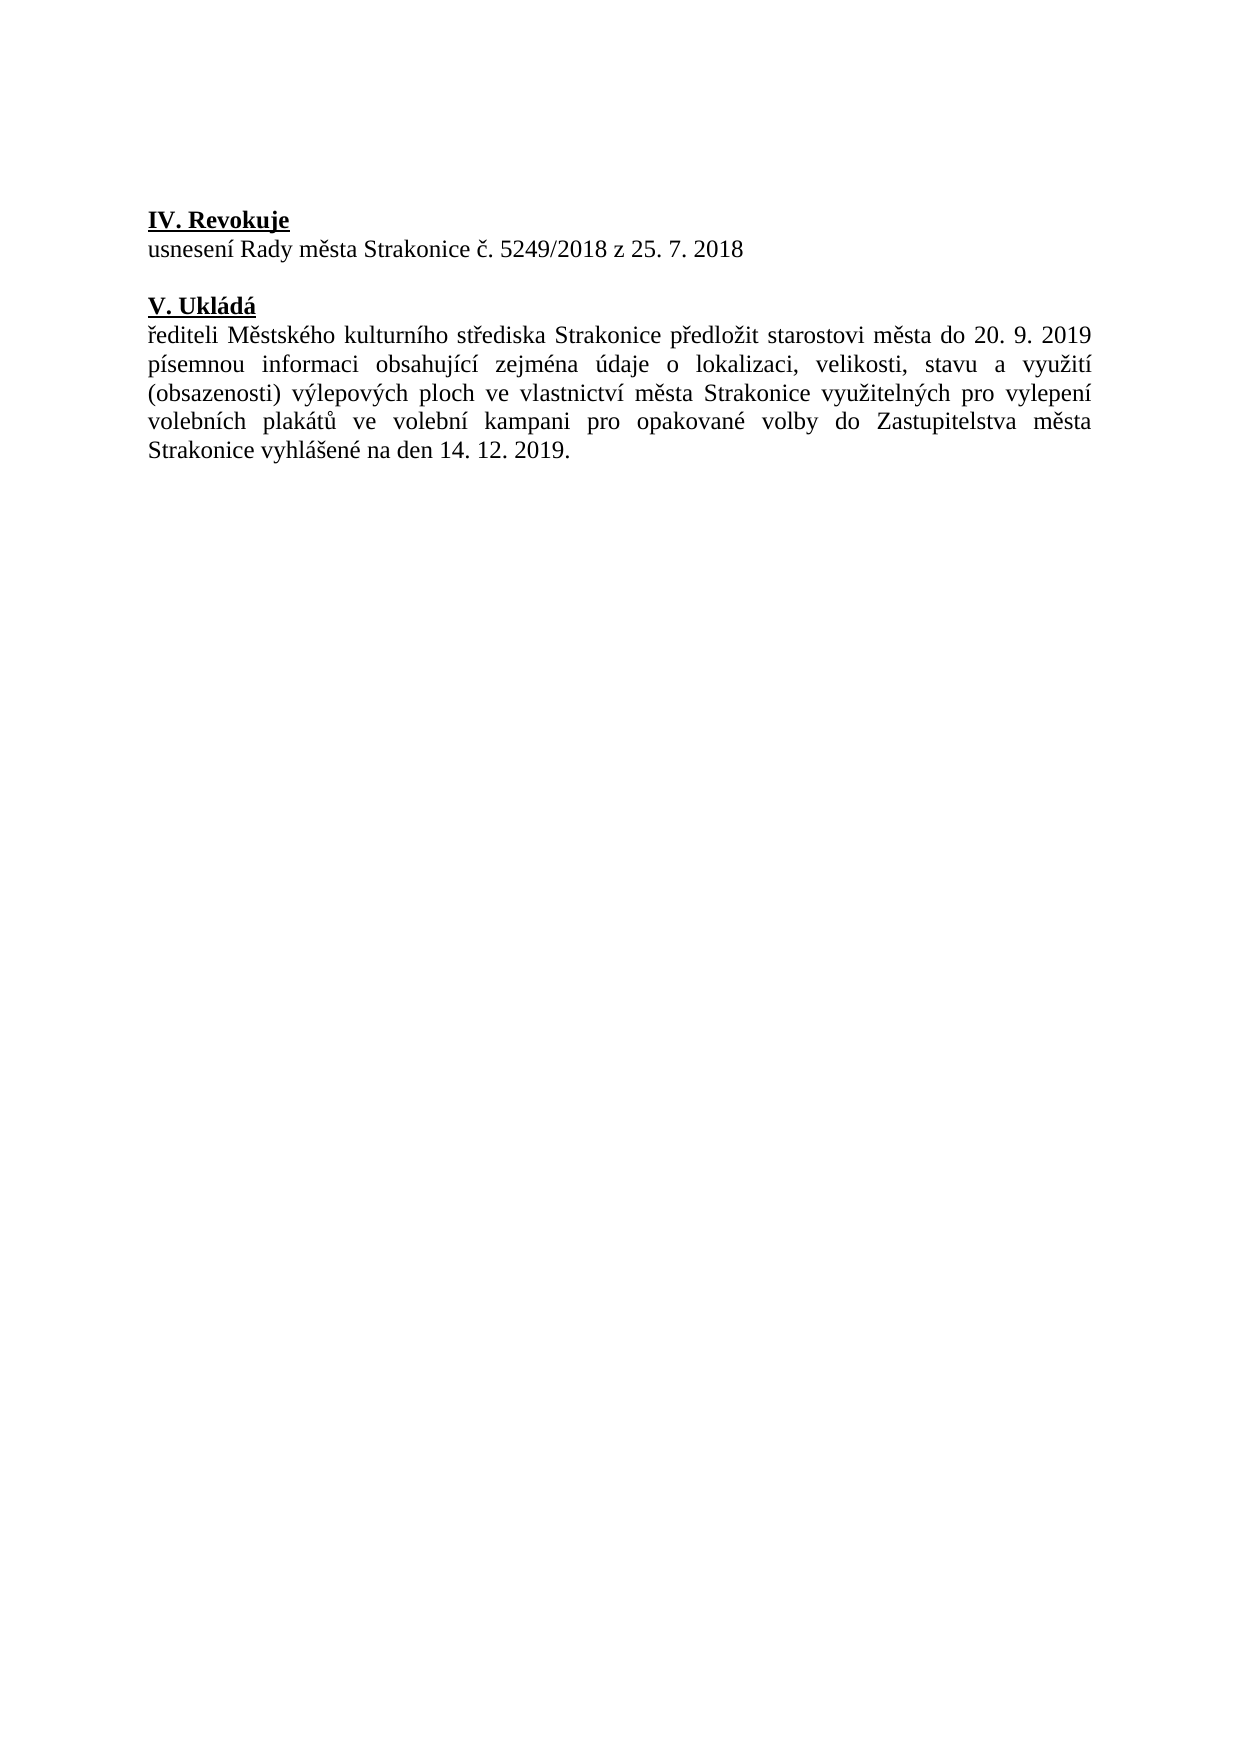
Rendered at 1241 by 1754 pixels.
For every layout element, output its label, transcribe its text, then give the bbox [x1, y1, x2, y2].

text usnesení Rady města Strakonice č. 5249/2018 z 25. 7. 2018 [148, 234, 1093, 263]
subtitle IV. Revokuje [148, 205, 1093, 234]
subtitle V. Ukládá [148, 291, 1093, 320]
text řediteli Městského kulturního střediska Strakonice předložit starostovi města do 20. 9. 2019 písemnou informaci obsahující zejména údaje o lokalizaci, velikosti, stavu a využití (obsazenosti) výlepových ploch ve vlastnictví města Strakonice využitelných pro vylepení volebních plakátů ve volební kampani pro opakované volby do Zastupitelstva města Strakonice vyhlášené na den 14. 12. 2019. [148, 320, 1093, 464]
